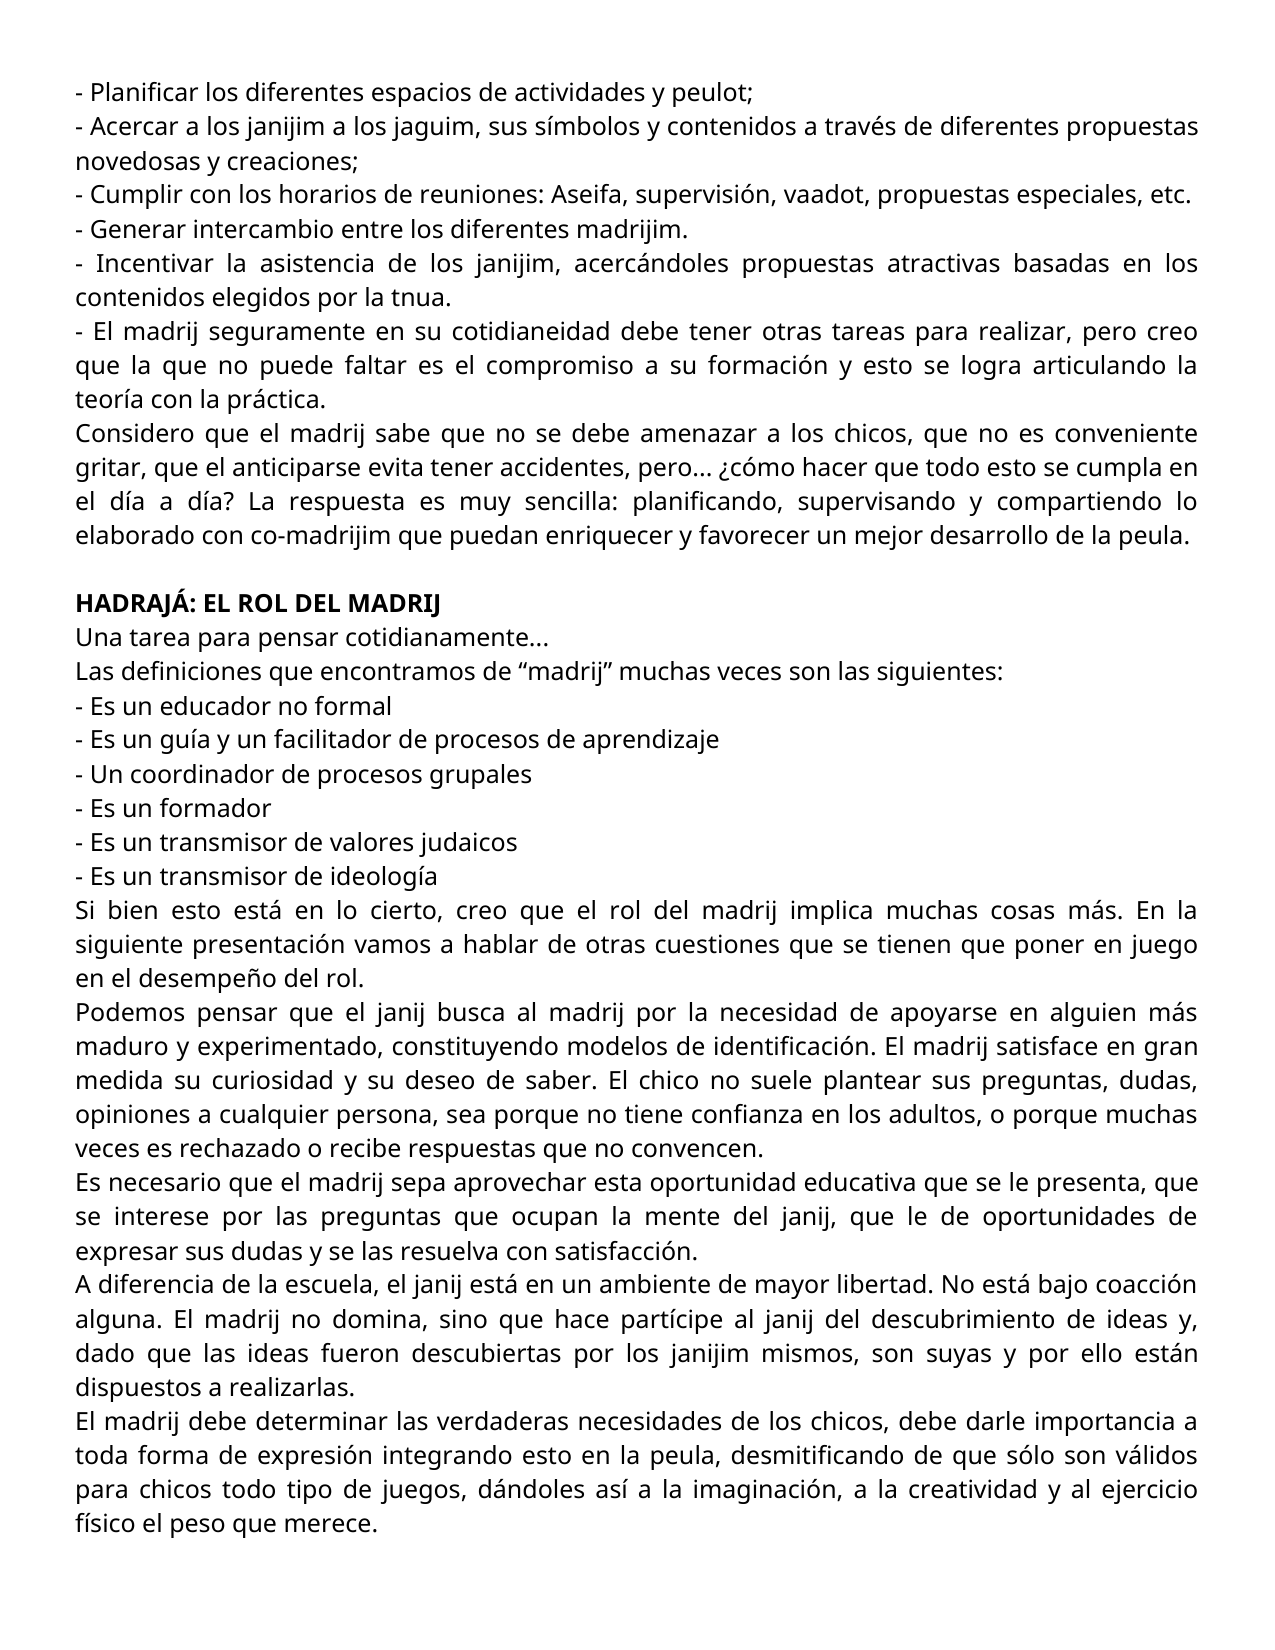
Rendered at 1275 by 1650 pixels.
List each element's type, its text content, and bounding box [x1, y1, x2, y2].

text Considero que el madrij sabe que no se debe amenazar a los chicos, que no es conveniente gritar, que el anticiparse evita tener accidentes, pero... ¿cómo hacer que todo esto se cumpla en el día a día? La respuesta es muy sencilla: planificando, supervisando y compartiendo lo elaborado con co-madrijim que puedan enriquecer y favorecer un mejor desarrollo de la peula. [75, 416, 1200, 552]
text - Acercar a los janijim a los jaguim, sus símbolos y contenidos a través de diferentes propuestas novedosas y creaciones; [75, 109, 1200, 177]
text - Es un formador [75, 790, 1200, 824]
text El madrij debe determinar las verdaderas necesidades de los chicos, debe darle importancia a toda forma de expresión integrando esto en la peula, desmitificando de que sólo son válidos para chicos todo tipo de juegos, dándoles así a la imaginación, a la creatividad y al ejercicio físico el peso que merece. [75, 1403, 1200, 1540]
text HADRAJÁ: EL ROL DEL MADRIJ [75, 586, 1200, 620]
text - Incentivar la asistencia de los janijim, acercándoles propuestas atractivas basadas en los contenidos elegidos por la tnua. [75, 245, 1200, 313]
text Si bien esto está en lo cierto, creo que el rol del madrij implica muchas cosas más. En la siguiente presentación vamos a hablar de otras cuestiones que se tienen que poner en juego en el desempeño del rol. [75, 892, 1200, 995]
text - Planificar los diferentes espacios de actividades y peulot; [75, 75, 1200, 109]
text - Generar intercambio entre los diferentes madrijim. [75, 211, 1200, 245]
text - El madrij seguramente en su cotidianeidad debe tener otras tareas para realizar, pero creo que la que no puede faltar es el compromiso a su formación y esto se logra articulando la teoría con la práctica. [75, 313, 1200, 416]
text - Es un transmisor de valores judaicos [75, 824, 1200, 858]
text Las definiciones que encontramos de “madrij” muchas veces son las siguientes: [75, 654, 1200, 688]
text - Cumplir con los horarios de reuniones: Aseifa, supervisión, vaadot, propuestas especiales, etc. [75, 177, 1200, 211]
text - Un coordinador de procesos grupales [75, 756, 1200, 790]
text Es necesario que el madrij sepa aprovechar esta oportunidad educativa que se le presenta, que se interese por las preguntas que ocupan la mente del janij, que le de oportunidades de expresar sus dudas y se las resuelva con satisfacción. [75, 1165, 1200, 1267]
text - Es un educador no formal [75, 688, 1200, 722]
text Podemos pensar que el janij busca al madrij por la necesidad de apoyarse en alguien más maduro y experimentado, constituyendo modelos de identificación. El madrij satisface en gran medida su curiosidad y su deseo de saber. El chico no suele plantear sus preguntas, dudas, opiniones a cualquier persona, sea porque no tiene confianza en los adultos, o porque muchas veces es rechazado o recibe respuestas que no convencen. [75, 995, 1200, 1165]
text Una tarea para pensar cotidianamente... [75, 620, 1200, 654]
text A diferencia de la escuela, el janij está en un ambiente de mayor libertad. No está bajo coacción alguna. El madrij no domina, sino que hace partícipe al janij del descubrimiento de ideas y, dado que las ideas fueron descubiertas por los janijim mismos, son suyas y por ello están dispuestos a realizarlas. [75, 1267, 1200, 1403]
text - Es un transmisor de ideología [75, 858, 1200, 892]
text - Es un guía y un facilitador de procesos de aprendizaje [75, 722, 1200, 756]
